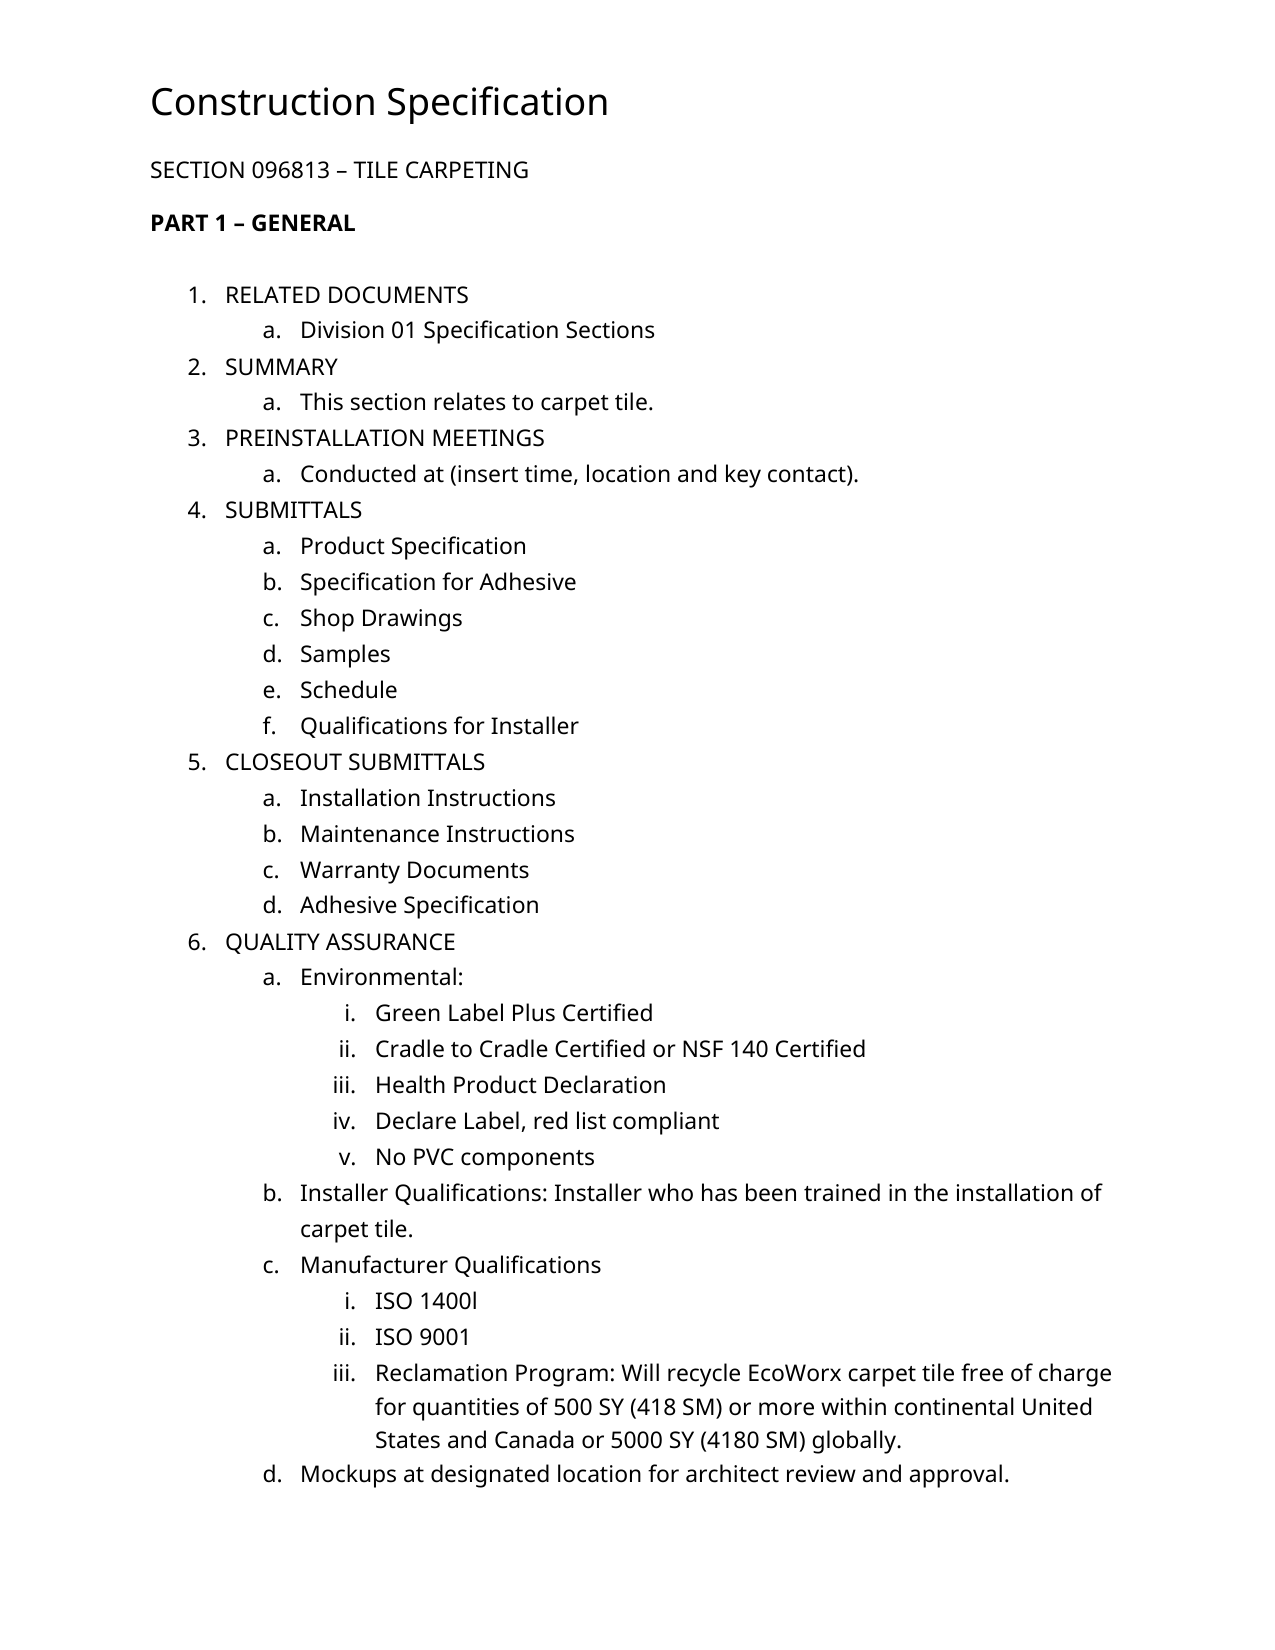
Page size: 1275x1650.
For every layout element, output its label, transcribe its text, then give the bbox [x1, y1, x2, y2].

list ISO 1400l [356, 1285, 1125, 1316]
list RELATED DOCUMENTS [187, 278, 1125, 310]
list SUBMITTALS [187, 494, 1125, 525]
list PREINSTALLATION MEETINGS [187, 422, 1125, 453]
list Specification for Adhesive [262, 566, 1125, 597]
list Maintenance Instructions [262, 818, 1125, 849]
list Health Product Declaration [356, 1069, 1125, 1100]
list Warranty Documents [262, 853, 1125, 885]
list Installation Instructions [262, 782, 1125, 813]
list Shop Drawings [262, 602, 1125, 633]
list Schedule [262, 674, 1125, 705]
list Environmental: [262, 961, 1125, 993]
list SUMMARY [187, 350, 1125, 382]
text SECTION 096813 – TILE CARPETING [150, 154, 1125, 185]
list ISO 9001 [356, 1321, 1125, 1352]
list No PVC components [356, 1141, 1125, 1172]
text PART 1 – GENERAL [150, 207, 1125, 238]
list Mockups at designated location for architect review and approval. [262, 1458, 1125, 1489]
list Product Specification [262, 530, 1125, 561]
list Samples [262, 638, 1125, 669]
list CLOSEOUT SUBMITTALS [187, 746, 1125, 777]
list QUALITY ASSURANCE [187, 925, 1125, 957]
list This section relates to carpet tile. [262, 386, 1125, 418]
list Reclamation Program: Will recycle EcoWorx carpet tile free of charge for quantities of 500 SY (418 SM) or more within continental United States and Canada or 5000 SY (4180 SM) globally. [356, 1357, 1125, 1455]
list Conducted at (insert time, location and key contact). [262, 458, 1125, 489]
list Division 01 Specification Sections [262, 314, 1125, 346]
list Qualifications for Installer [262, 710, 1125, 741]
list Cradle to Cradle Certified or NSF 140 Certified [356, 1033, 1125, 1064]
list Adhesive Specification [262, 889, 1125, 921]
list Declare Label, red list compliant [356, 1105, 1125, 1136]
list Installer Qualifications: Installer who has been trained in the installation of carpet tile. [262, 1177, 1125, 1244]
list Manufacturer Qualifications [262, 1249, 1125, 1280]
list Green Label Plus Certified [356, 997, 1125, 1028]
